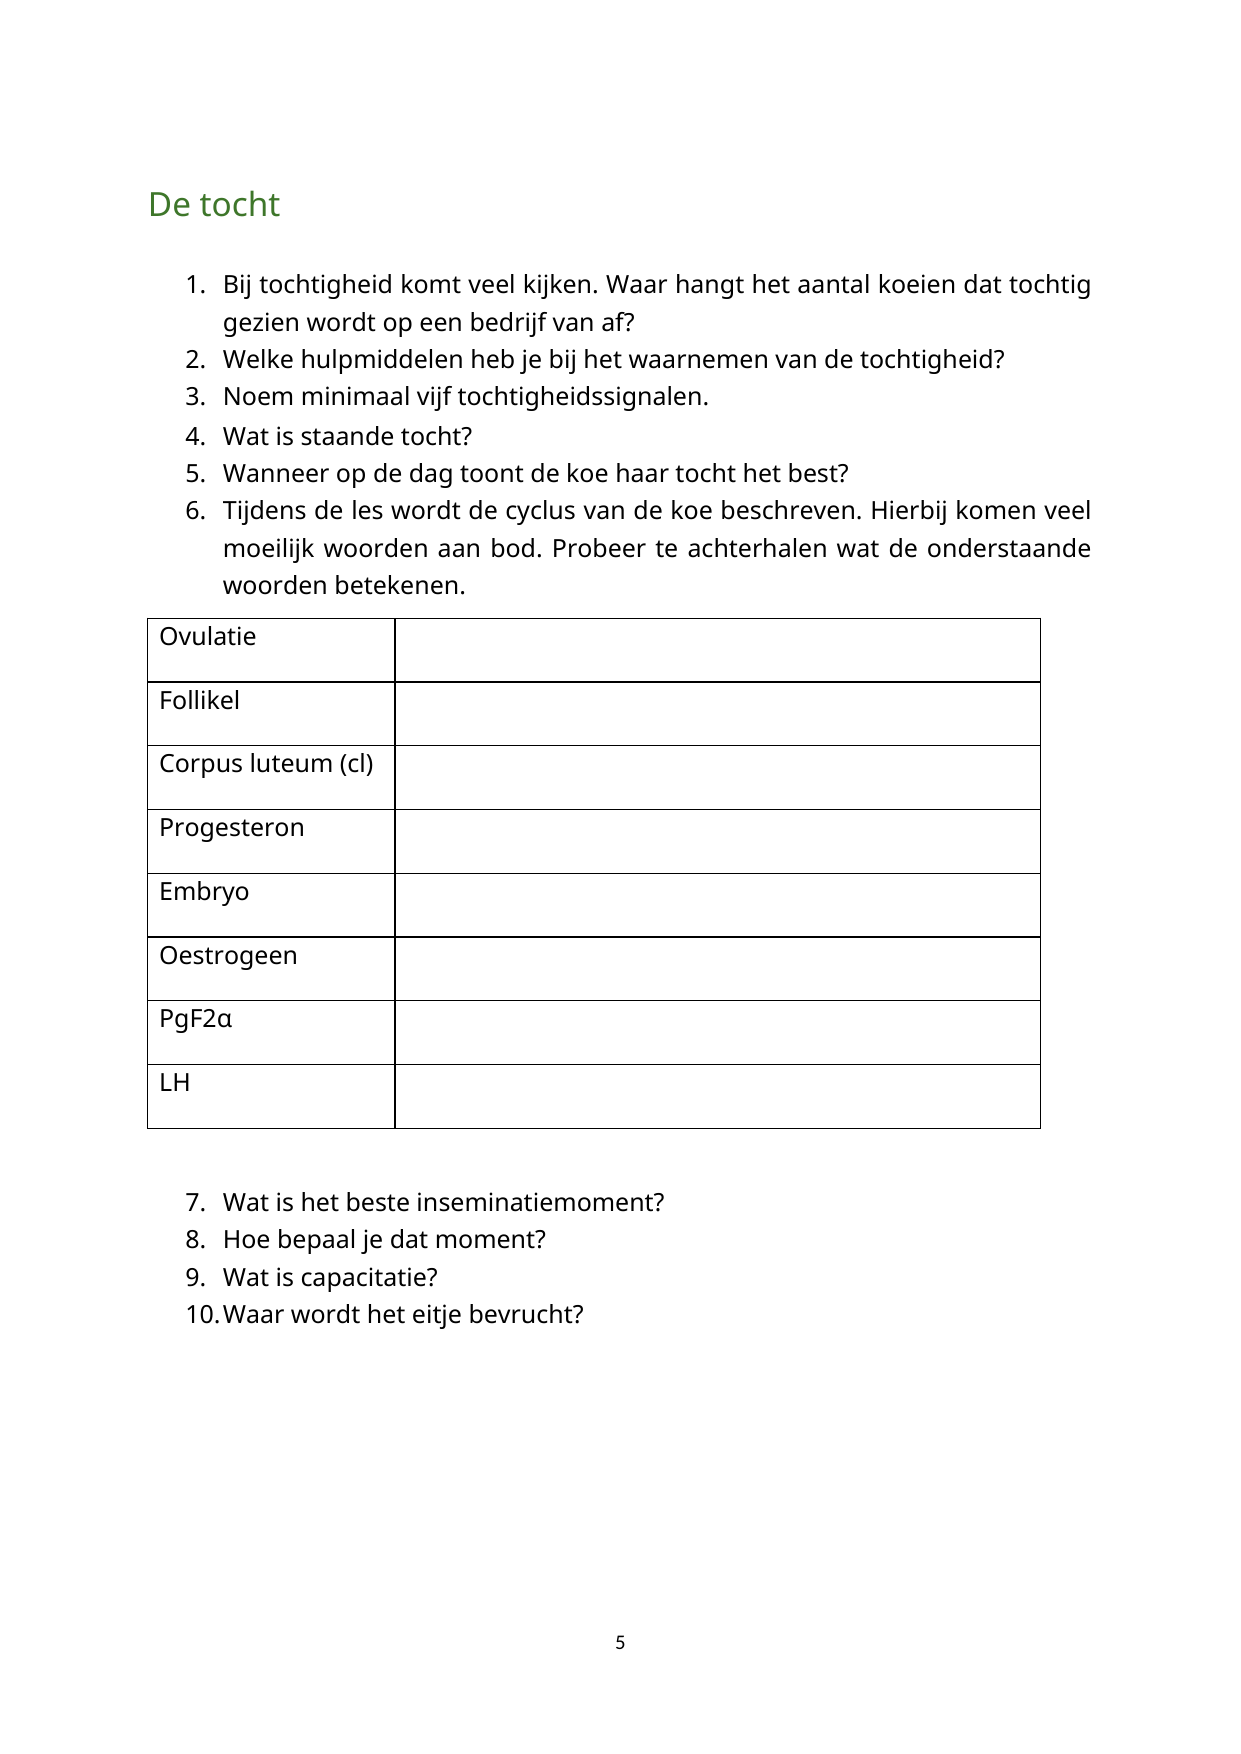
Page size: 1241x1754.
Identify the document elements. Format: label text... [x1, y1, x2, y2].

table_cell [396, 683, 1040, 745]
table_header [396, 619, 1040, 681]
list Noem minimaal vijf tochtigheidssignalen. [185, 379, 1093, 413]
table_cell Oestrogeen [148, 938, 394, 1000]
table_cell PgF2α [148, 1001, 394, 1064]
list Wanneer op de dag toont de koe haar tocht het best? [185, 456, 1093, 489]
list Wat is staande tocht? [185, 418, 1093, 452]
table_cell [396, 746, 1040, 809]
table_cell LH [148, 1065, 394, 1128]
table_cell Progesteron [148, 810, 394, 873]
table_cell [396, 938, 1040, 1000]
list Bij tochtigheid komt veel kijken. Waar hangt het aantal koeien dat tochtig gezien wordt op een bedrijf van af? [185, 267, 1093, 338]
list Waar wordt het eitje bevrucht? [185, 1297, 1093, 1331]
list Wat is capacitatie? [185, 1259, 1093, 1293]
table_cell Follikel [148, 683, 394, 745]
list Welke hulpmiddelen heb je bij het waarnemen van de tochtigheid? [185, 342, 1093, 376]
subtitle De tocht [148, 181, 1093, 226]
table_cell Embryo [148, 874, 394, 936]
list Wat is het beste inseminatiemoment? [185, 1184, 1093, 1218]
table_cell [396, 1065, 1040, 1128]
table_header Ovulatie [148, 619, 394, 681]
list Tijdens de les wordt de cyclus van de koe beschreven. Hierbij komen veel moeilijk woorden aan bod. Probeer te achterhalen wat de onderstaande woorden betekenen. [185, 493, 1093, 602]
table_cell Corpus luteum (cl) [148, 746, 394, 809]
table_cell [396, 874, 1040, 936]
list Hoe bepaal je dat moment? [185, 1222, 1093, 1256]
table_cell [396, 1001, 1040, 1064]
table_cell [396, 810, 1040, 873]
